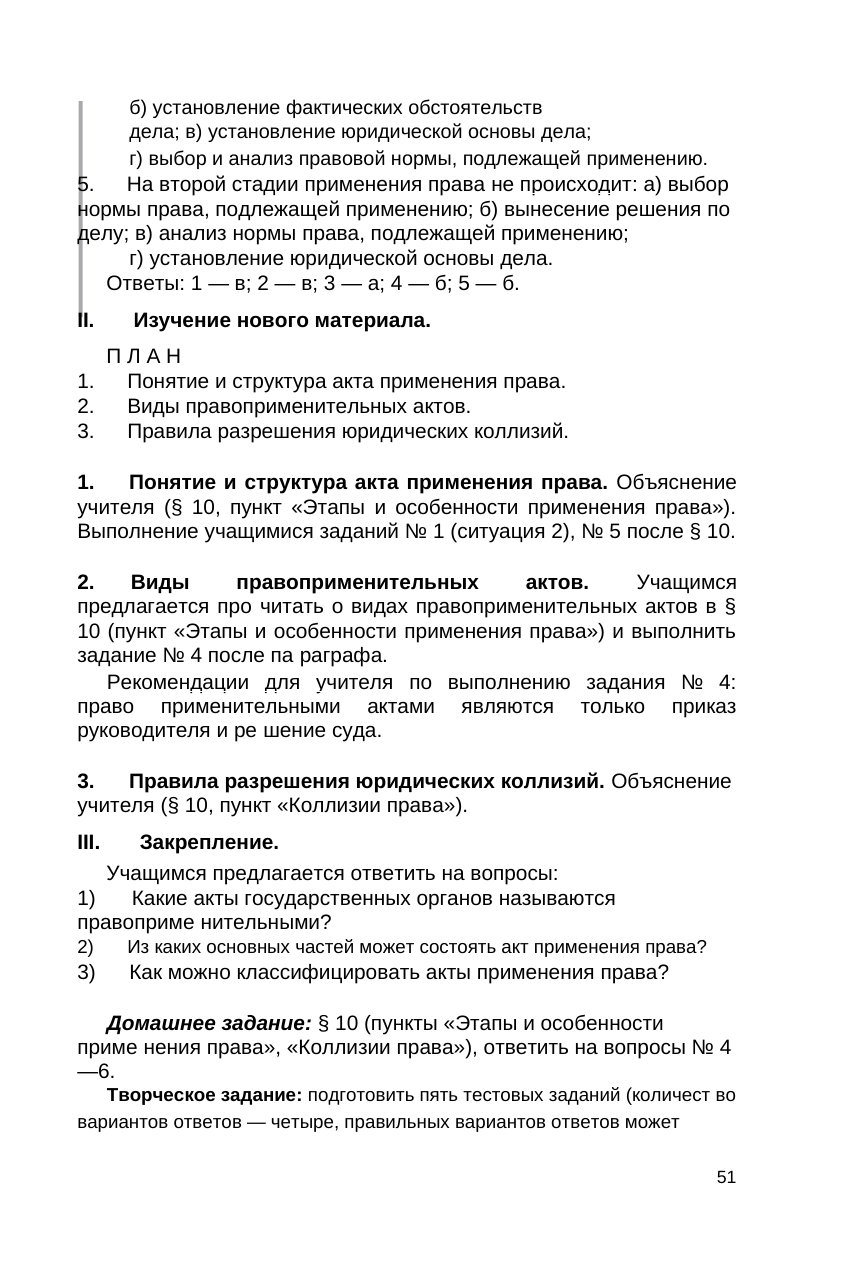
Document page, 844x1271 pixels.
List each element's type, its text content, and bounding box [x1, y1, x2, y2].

text г) выбор и анализ правовой нормы, подлежащей применению. [129, 147, 737, 170]
text Творческое задание: подготовить пять тестовых заданий (количест­ во вариантов ответов — четыре, правильных вариантов ответов может [77, 1084, 737, 1132]
list Виды правоприменительных актов. [77, 394, 737, 418]
text Учащимся предлагается ответить на вопросы: [106, 860, 737, 884]
list Понятие и структура акта применения права. Объяснение учителя (§ 10, пункт «Этапы и особенности применения права»). Выполнение учащимися заданий № 1 (ситуация 2), № 5 после § 10. [77, 470, 737, 543]
text Домашнее задание: § 10 (пункты «Этапы и особенности приме­ нения права», «Коллизии права»), ответить на вопросы № 4—6. [77, 1011, 737, 1082]
text П Л А Н [106, 344, 737, 368]
list Из каких основных частей может состоять акт применения права? [77, 936, 737, 958]
list Изучение нового материала. [77, 308, 737, 332]
list Виды правоприменительных актов. Учащимся предлагается про­ читать о видах правоприменительных актов в § 10 (пункт «Этапы и особенности применения права») и выполнить задание № 4 после па­ раграфа. [77, 569, 737, 667]
picture [78, 245, 83, 308]
text 51 [717, 1167, 737, 1187]
list Понятие и структура акта применения права. [77, 369, 737, 393]
list На второй стадии применения права не происходит: а) выбор нормы права, подлежащей применению; б) вынесение решения по делу; в) анализ нормы права, подлежащей применению; [77, 172, 737, 245]
text Ответы: 1 — в; 2 — в; 3 — а; 4 — б; 5 — б. [106, 271, 737, 295]
list Правила разрешения юридических коллизий. Объяснение учителя (§ 10, пункт «Коллизии права»). [77, 769, 737, 817]
text б) установление фактических обстоятельств дела; в) установление юридической основы дела; [129, 96, 595, 143]
list Какие акты государственных органов называются правоприме­ нительными? [77, 886, 737, 934]
list Правила разрешения юридических коллизий. [77, 419, 737, 443]
picture [78, 101, 83, 172]
list Закрепление. [77, 830, 737, 854]
list Как можно классифицировать акты применения права? [77, 960, 737, 984]
text г) установление юридической основы дела. [129, 246, 737, 270]
text Рекомендации для учителя по выполнению задания № 4: право­ применительными актами являются только приказ руководителя и ре­ шение суда. [77, 669, 737, 742]
